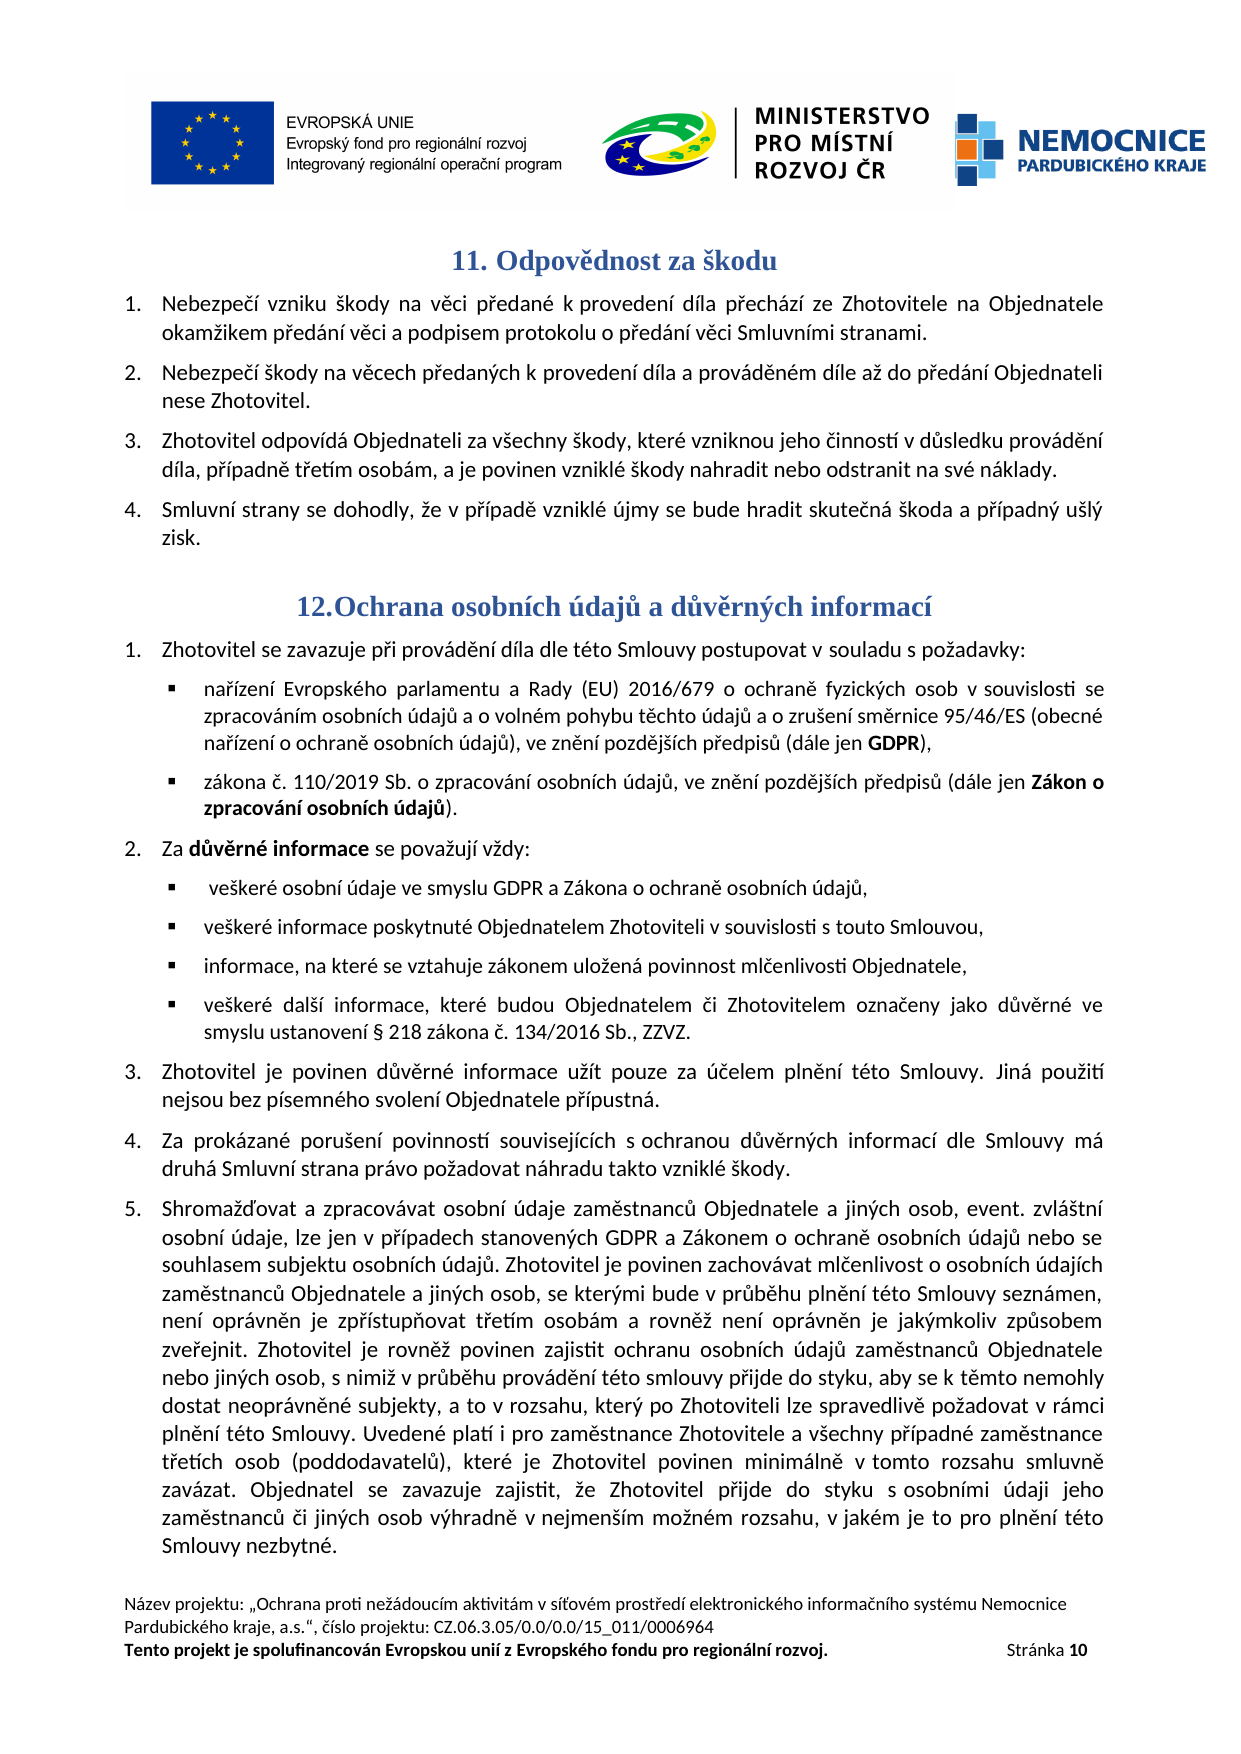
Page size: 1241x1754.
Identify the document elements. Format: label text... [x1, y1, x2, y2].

picture [124, 73, 1206, 212]
list Zhotovitel se zavazuje při provádění díla dle této Smlouvy postupovat v souladu s požadavky: [124, 635, 1104, 663]
list Smluvní strany se dohodly, že v případě vzniklé újmy se bude hradit skutečná škoda a případný ušlý zisk. [124, 495, 1104, 551]
list Nebezpečí škody na věcech předaných k provedení díla a prováděném díle až do předání Objednateli nese Zhotovitel. [124, 358, 1104, 414]
subtitle Ochrana osobních údajů a důvěrných informací [124, 589, 1104, 622]
list informace, na které se vztahuje zákonem uložená povinnost mlčenlivosti Objednatele, [167, 952, 1104, 979]
list Nebezpečí vzniku škody na věci předané k provedení díla přechází ze Zhotovitele na Objednatele okamžikem předání věci a podpisem protokolu o předání věci Smluvními stranami. [124, 289, 1104, 346]
list veškeré další informace, které budou Objednatelem či Zhotovitelem označeny jako důvěrné ve smyslu ustanovení § 218 zákona č. 134/2016 Sb., ZZVZ. [167, 992, 1104, 1045]
list nařízení Evropského parlamentu a Rady (EU) 2016/679 o ochraně fyzických osob v souvislosti se zpracováním osobních údajů a o volném pohybu těchto údajů a o zrušení směrnice 95/46/ES (obecné nařízení o ochraně osobních údajů), ve znění pozdějších předpisů (dále jen GDPR), [167, 675, 1104, 755]
subtitle Odpovědnost za škodu [124, 243, 1104, 277]
list zákona č. 110/2019 Sb. o zpracování osobních údajů, ve znění pozdějších předpisů (dále jen Zákon o zpracování osobních údajů). [167, 768, 1104, 821]
list Za důvěrné informace se považují vždy: [124, 834, 1104, 862]
list Za prokázané porušení povinností souvisejících s ochranou důvěrných informací dle Smlouvy má druhá Smluvní strana právo požadovat náhradu takto vzniklé škody. [124, 1126, 1104, 1182]
list Shromažďovat a zpracovávat osobní údaje zaměstnanců Objednatele a jiných osob, event. zvláštní osobní údaje, lze jen v případech stanovených GDPR a Zákonem o ochraně osobních údajů nebo se souhlasem subjektu osobních údajů. Zhotovitel je povinen zachovávat mlčenlivost o osobních údajích zaměstnanců Objednatele a jiných osob, se kterými bude v průběhu plnění této Smlouvy seznámen, není oprávněn je zpřístupňovat třetím osobám a rovněž není oprávněn je jakýmkoliv způsobem zveřejnit. Zhotovitel je rovněž povinen zajistit ochranu osobních údajů zaměstnanců Objednatele nebo jiných osob, s nimiž v průběhu provádění této smlouvy přijde do styku, aby se k těmto nemohly dostat neoprávněné subjekty, a to v rozsahu, který po Zhotoviteli lze spravedlivě požadovat v rámci plnění této Smlouvy. Uvedené platí i pro zaměstnance Zhotovitele a všechny případné zaměstnance třetích osob (poddodavatelů), které je Zhotovitel povinen minimálně v tomto rozsahu smluvně zavázat. Objednatel se zavazuje zajistit, že Zhotovitel přijde do styku s osobními údaji jeho zaměstnanců či jiných osob výhradně v nejmenším možném rozsahu, v jakém je to pro plnění této Smlouvy nezbytné. [124, 1194, 1104, 1559]
list veškeré osobní údaje ve smyslu GDPR a Zákona o ochraně osobních údajů, [167, 874, 1104, 901]
list Zhotovitel odpovídá Objednateli za všechny škody, které vzniknou jeho činností v důsledku provádění díla, případně třetím osobám, a je povinen vzniklé škody nahradit nebo odstranit na své náklady. [124, 427, 1104, 483]
list Zhotovitel je povinen důvěrné informace užít pouze za účelem plnění této Smlouvy. Jiná použití nejsou bez písemného svolení Objednatele přípustná. [124, 1057, 1104, 1113]
list veškeré informace poskytnuté Objednatelem Zhotoviteli v souvislosti s touto Smlouvou, [167, 913, 1104, 940]
